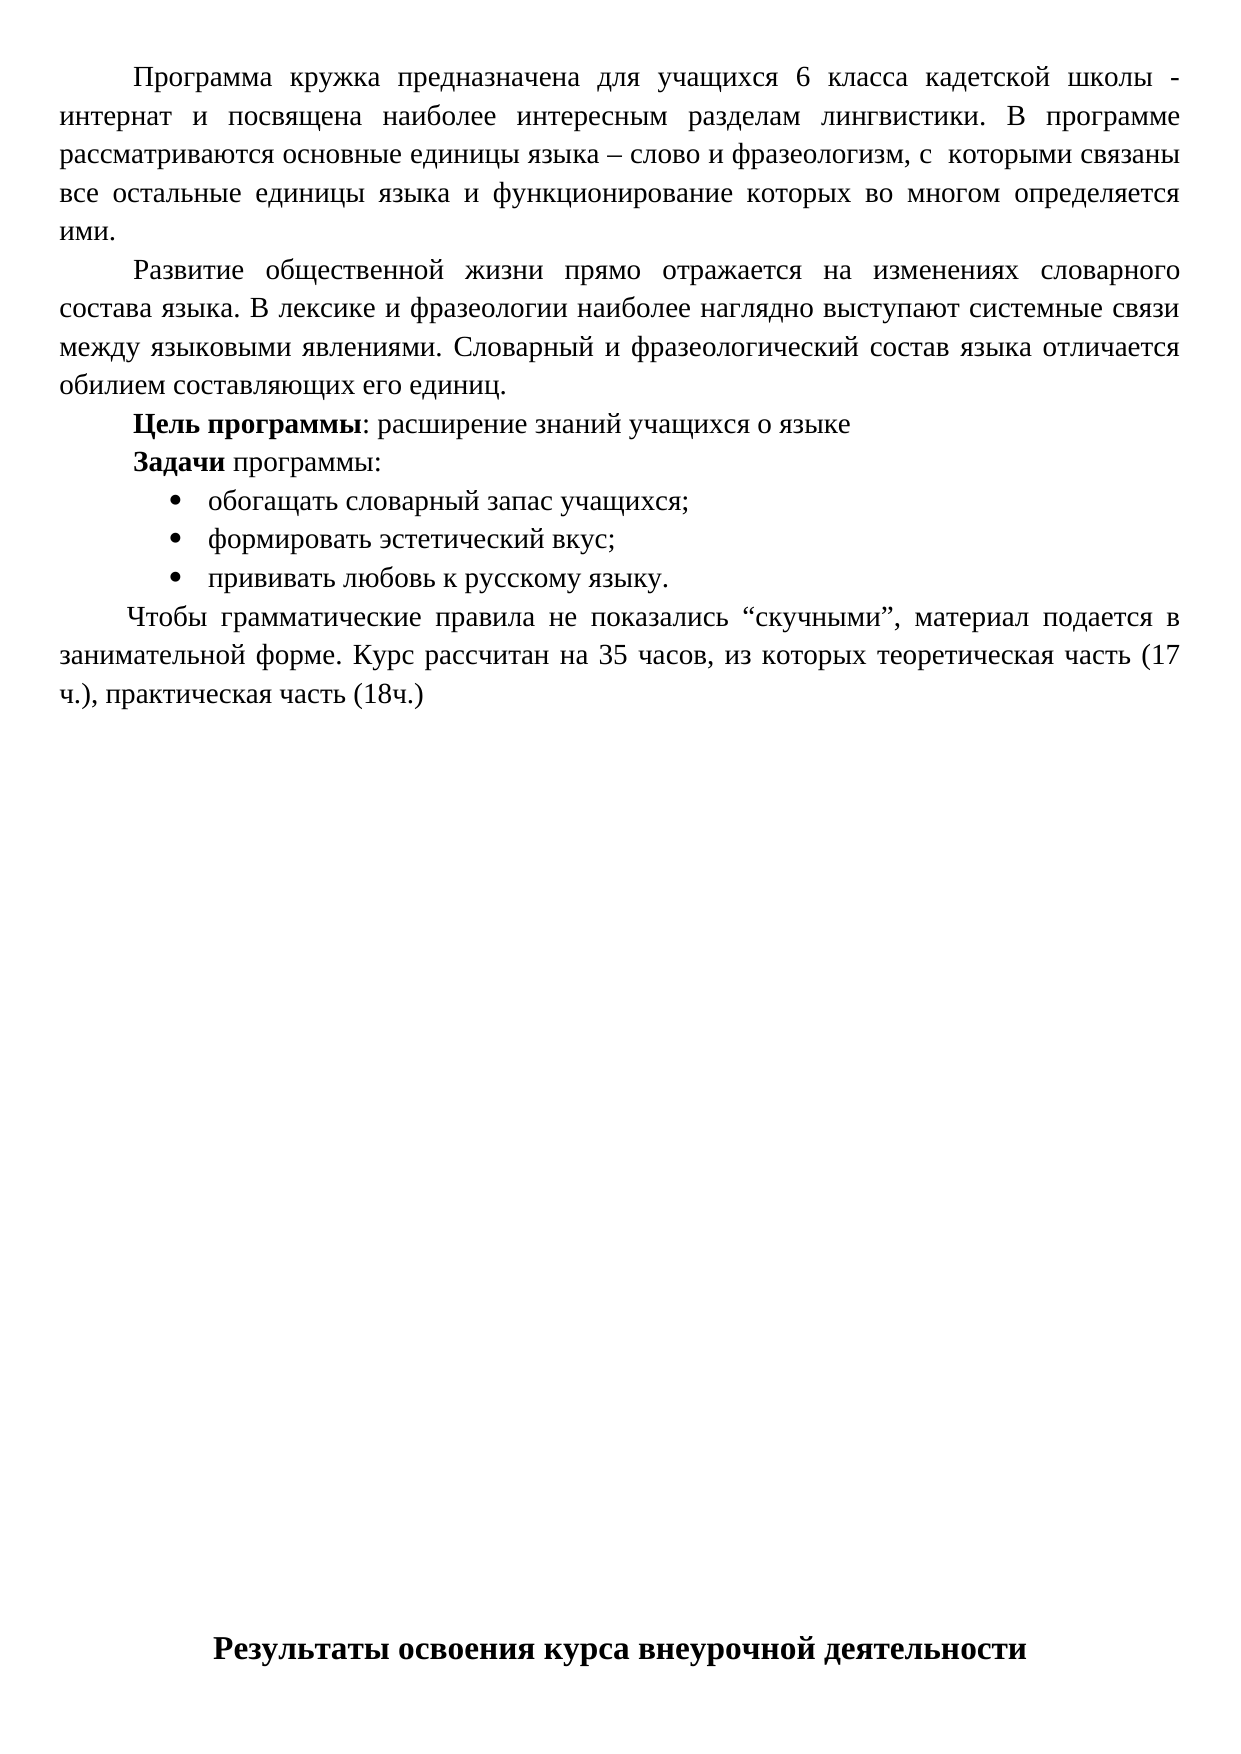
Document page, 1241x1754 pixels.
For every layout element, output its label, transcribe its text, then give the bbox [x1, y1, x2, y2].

list прививать любовь к русскому языку. [170, 560, 1181, 594]
text Развитие общественной жизни прямо отражается на изменениях словарного состава языка. В лексике и фразеологии наиболее наглядно выступают системные связи между языковыми явлениями. Словарный и фразеологический состав языка отличается обилием составляющих его единиц. [59, 252, 1181, 401]
list обогащать словарный запас учащихся; [170, 483, 1181, 517]
text Задачи программы: [59, 444, 1181, 478]
text Программа кружка предназначена для учащихся 6 класса кадетской школы -интернат и посвящена наиболее интересным разделам лингвистики. В программе рассматриваются основные единицы языка – слово и фразеологизм, с которыми связаны все остальные единицы языка и функционирование которых во многом определяется ими. [59, 59, 1181, 247]
list формировать эстетический вкус; [170, 522, 1181, 555]
text Чтобы грамматические правила не показались “скучными”, материал подается в занимательной форме. Курс рассчитан на 35 часов, из которых теоретическая часть (17 ч.), практическая часть (18ч.) [59, 599, 1181, 709]
text Результаты освоения курса внеурочной деятельности [59, 1628, 1181, 1666]
text Цель программы: расширение знаний учащихся о языке [59, 406, 1181, 439]
